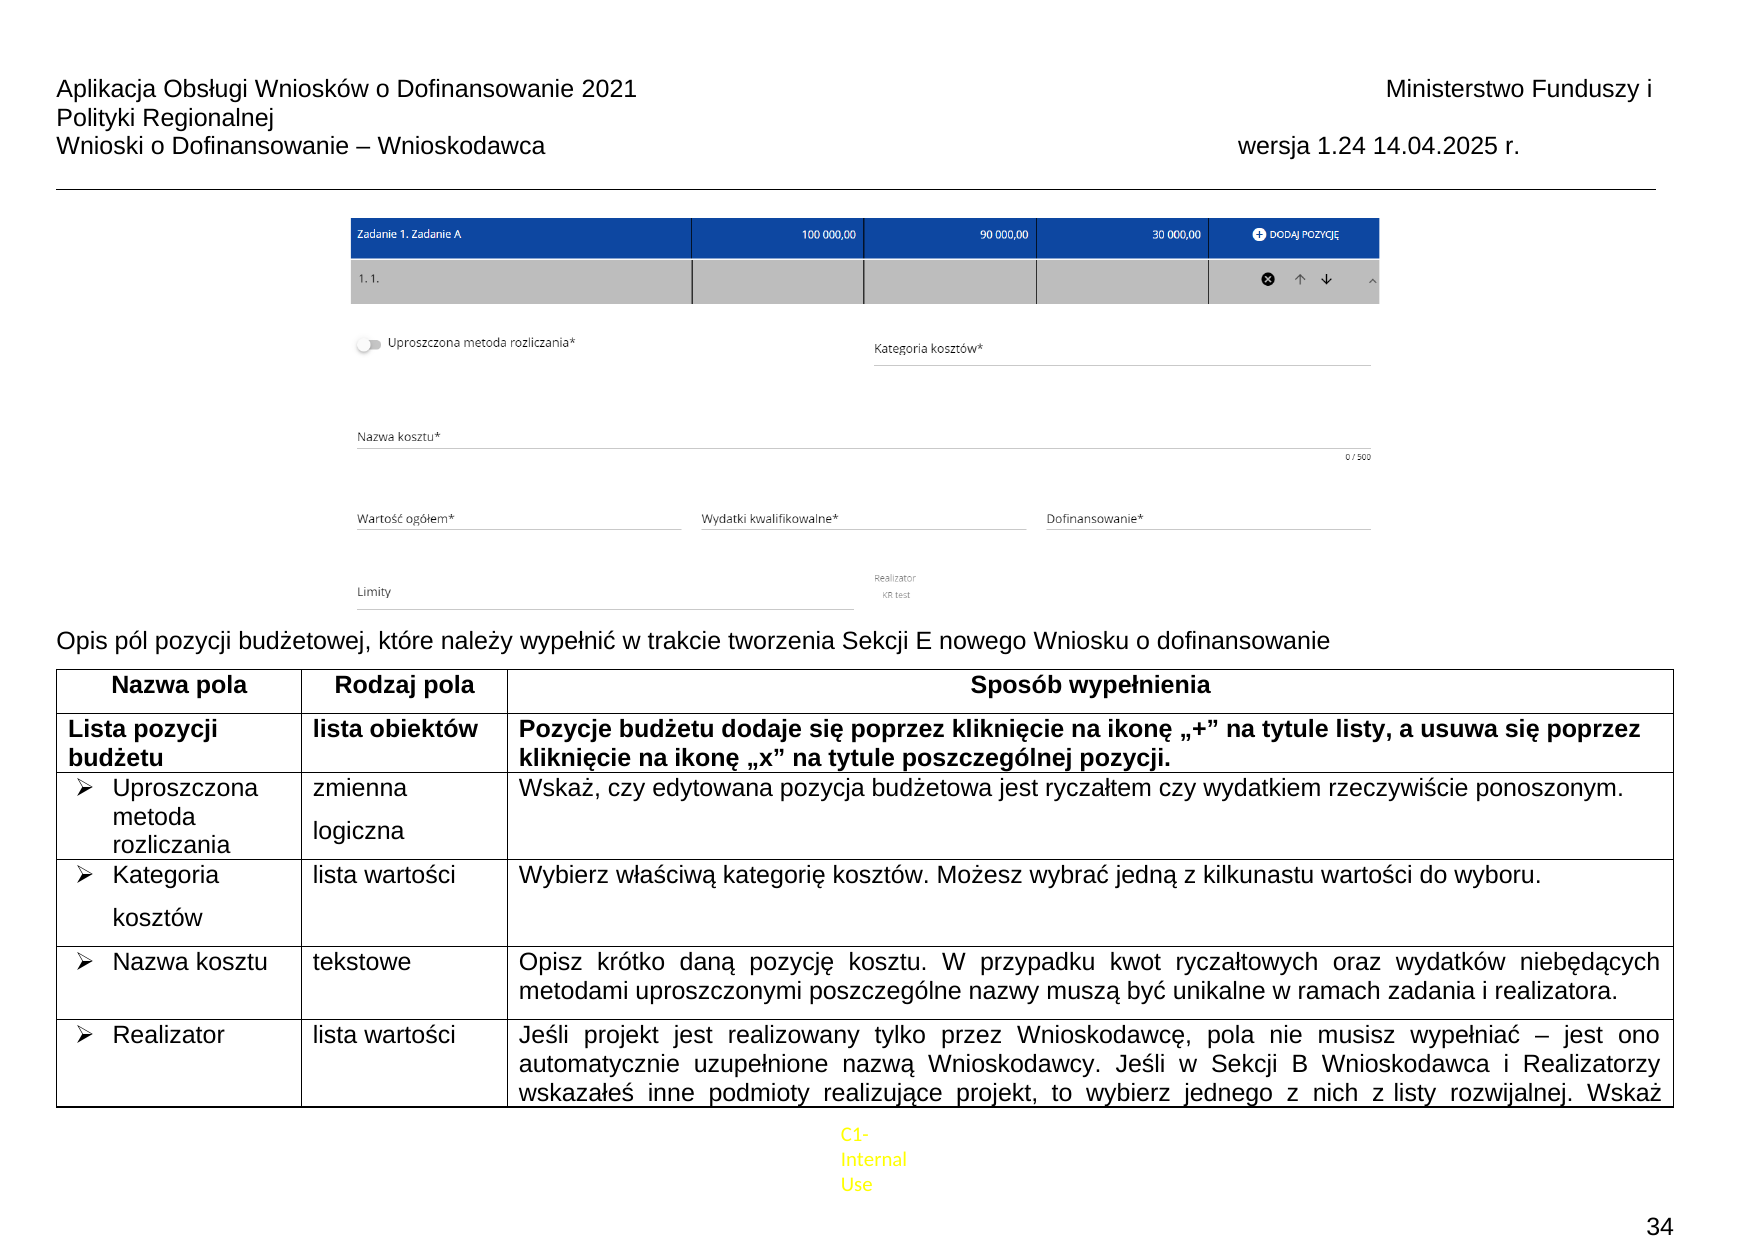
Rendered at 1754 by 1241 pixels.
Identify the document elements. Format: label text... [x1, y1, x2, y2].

table_cell Realizator [57, 1020, 301, 1106]
table_cell Pozycje budżetu dodaje się poprzez kliknięcie na ikonę „+” na tytule listy, a usuwa się poprzez kliknięcie na ikonę „x” na tytule poszczególnej pozycji. [508, 714, 1673, 772]
table_cell lista wartości [302, 860, 507, 946]
table_header Rodzaj pola [302, 670, 507, 713]
table_cell Kategoria kosztów [57, 860, 301, 946]
table_cell lista obiektów [302, 714, 507, 772]
text Opis pól pozycji budżetowej, które należy wypełnić w trakcie tworzenia Sekcji E nowego Wniosku o dofinansowanie [56, 626, 1674, 654]
table_cell Wskaż, czy edytowana pozycja budżetowa jest ryczałtem czy wydatkiem rzeczywiście ponoszonym. [508, 773, 1673, 859]
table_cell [508, 1020, 1673, 1106]
table_cell Lista pozycji budżetu [57, 714, 301, 772]
table_cell Uproszczona metoda rozliczania [57, 773, 301, 859]
table_header Nazwa pola [57, 670, 301, 713]
table_cell Opisz krótko daną pozycję kosztu. W przypadku kwot ryczałtowych oraz wydatków niebędących metodami uproszczonymi poszczególne nazwy muszą być unikalne w ramach zadania i realizatora. [508, 947, 1673, 1019]
table_cell Wybierz właściwą kategorię kosztów. Możesz wybrać jedną z kilkunastu wartości do wyboru. [508, 860, 1673, 946]
table_cell tekstowe [302, 947, 507, 1019]
picture [350, 218, 1380, 626]
table_cell Nazwa kosztu [57, 947, 301, 1019]
table_cell zmienna logiczna [302, 773, 507, 859]
table_header Sposób wypełnienia [508, 670, 1673, 713]
table_cell lista wartości [302, 1020, 507, 1106]
